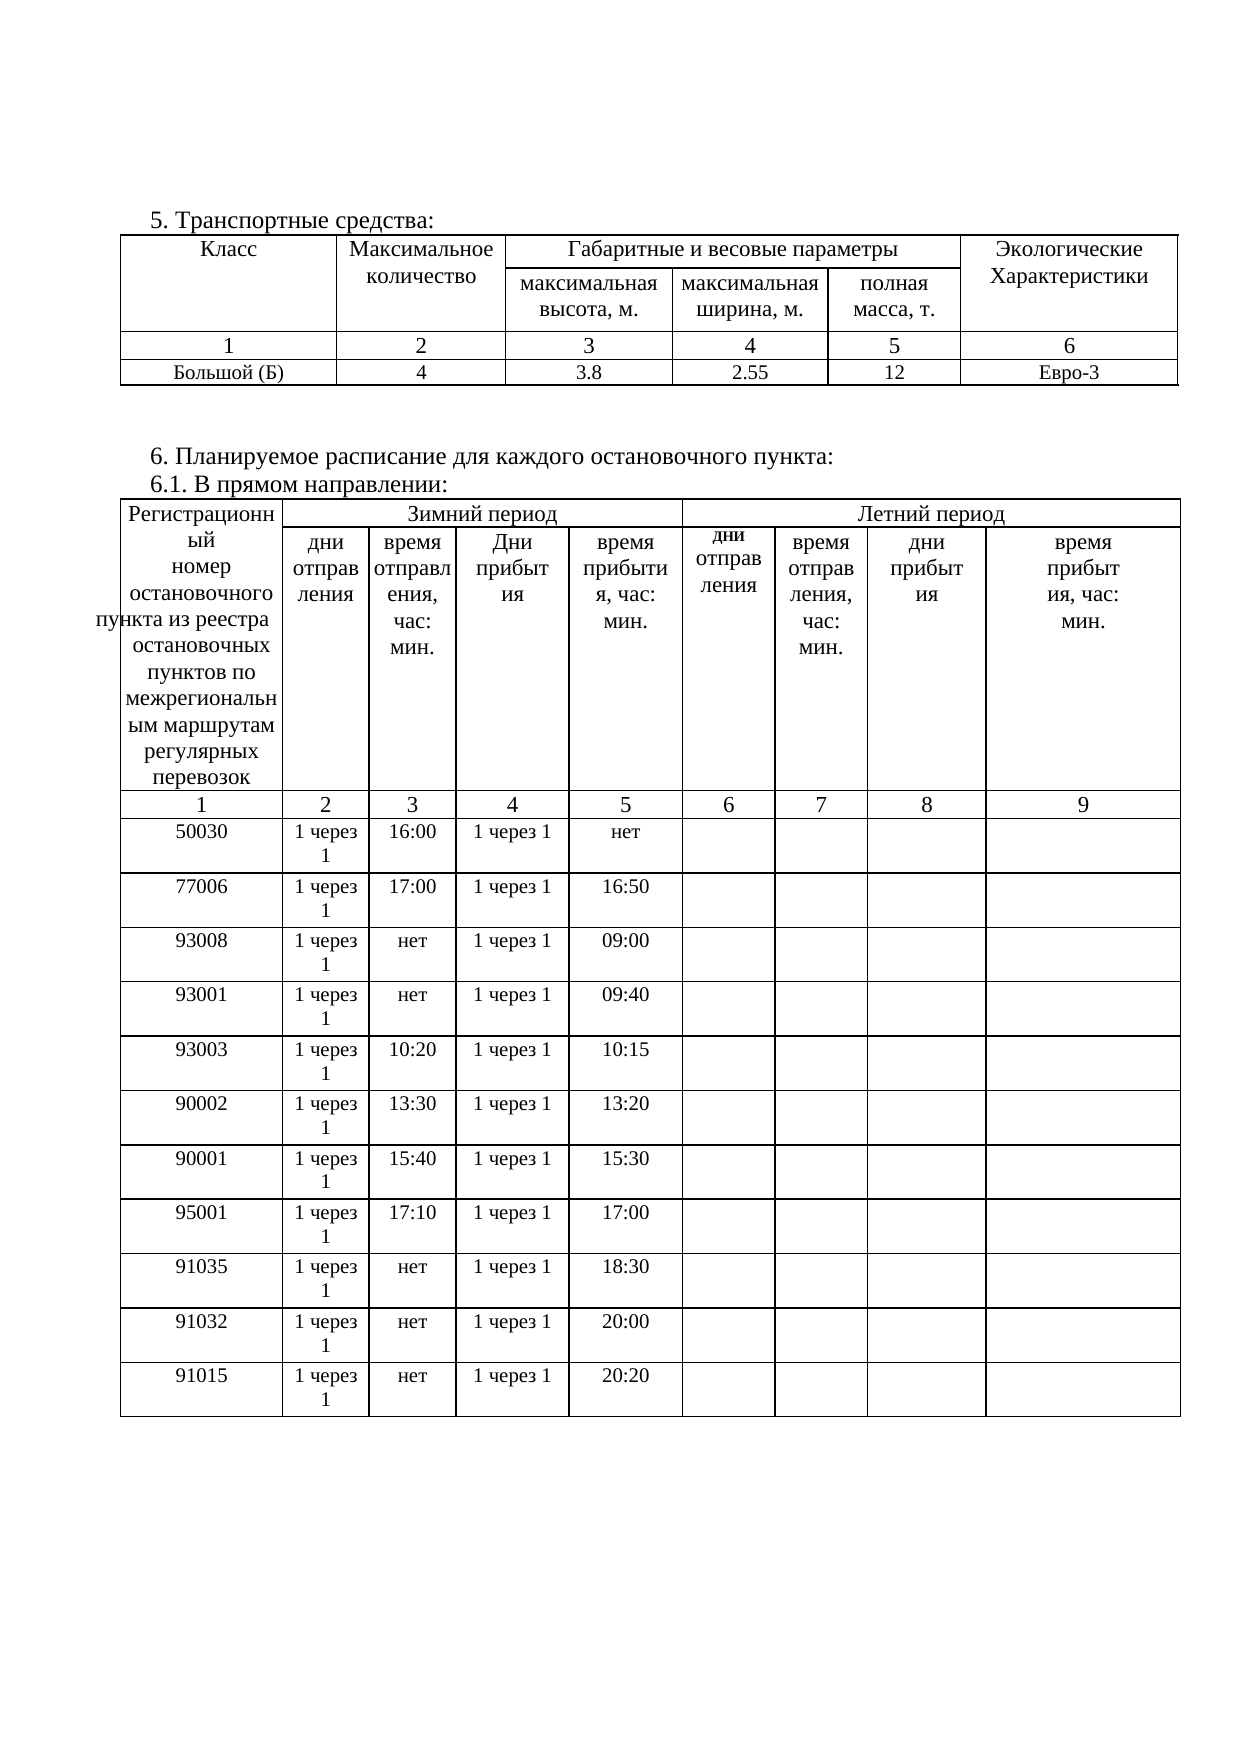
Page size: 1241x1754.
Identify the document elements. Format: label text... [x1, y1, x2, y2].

table_cell 93001 [121, 982, 282, 1035]
table_cell 1 через 1 [457, 1200, 568, 1253]
table_cell [987, 1037, 1180, 1089]
table_cell 20:00 [570, 1309, 682, 1361]
table_cell 7 [776, 791, 867, 818]
table_cell 90002 [121, 1091, 282, 1144]
table_cell 1 через 1 [283, 1254, 368, 1307]
table_cell 1 через 1 [457, 1309, 568, 1361]
table_cell нет [370, 928, 455, 981]
table_cell 91015 [121, 1363, 282, 1416]
table_cell 18:30 [570, 1254, 682, 1307]
table_cell 13:20 [570, 1091, 682, 1144]
text 5. Транспортные средства: [150, 205, 1090, 234]
table_cell 91032 [121, 1309, 282, 1361]
table_cell [776, 1037, 867, 1089]
table_cell [683, 1254, 774, 1307]
table_cell нет [370, 1254, 455, 1307]
table_cell 5 [829, 332, 960, 358]
table_cell время отправ ления, час: мин. [776, 528, 867, 790]
table_cell 1 через 1 [283, 874, 368, 926]
table_cell Евро-3 [961, 360, 1177, 384]
table_cell 17:10 [370, 1200, 455, 1253]
table_cell нет [370, 1363, 455, 1416]
table_cell Большой (Б) [121, 360, 336, 384]
table_cell [683, 1200, 774, 1253]
table_cell 2.55 [673, 360, 827, 384]
table_cell 95001 [121, 1200, 282, 1253]
table_cell [683, 1146, 774, 1198]
table_cell 1 через 1 [457, 928, 568, 981]
table_header Экологические Характеристики [961, 236, 1177, 331]
table_cell [776, 982, 867, 1035]
table_cell 1 через 1 [457, 982, 568, 1035]
table_cell [868, 1200, 985, 1253]
table_cell [776, 1146, 867, 1198]
table_cell [776, 1200, 867, 1253]
table_cell нет [570, 819, 682, 872]
table_cell время прибыт ия, час: мин. [987, 528, 1180, 790]
table_cell 15:40 [370, 1146, 455, 1198]
table_cell [987, 1309, 1180, 1361]
table_cell время прибыти я, час: мин. [570, 528, 682, 790]
table_cell максимальная высота, м. [506, 269, 672, 331]
table_cell 4 [457, 791, 568, 818]
table_header Летний период [683, 500, 1180, 526]
table_cell 77006 [121, 874, 282, 926]
table_cell [868, 819, 985, 872]
table_cell 09:40 [570, 982, 682, 1035]
table_cell 20:20 [570, 1363, 682, 1416]
table_cell 4 [673, 332, 827, 358]
table_cell 9 [987, 791, 1180, 818]
table_header Класс [121, 236, 336, 331]
table_cell 1 через 1 [283, 1309, 368, 1361]
table_cell 6 [961, 332, 1177, 358]
text 6. Планируемое расписание для каждого остановочного пункта: [150, 441, 1090, 469]
table_cell [776, 1363, 867, 1416]
table_cell дни прибыт ия [868, 528, 985, 790]
table_cell 10:20 [370, 1037, 455, 1089]
table_cell [987, 1254, 1180, 1307]
table_cell полная масса, т. [829, 269, 960, 331]
table_cell [987, 1200, 1180, 1253]
table_cell 1 через 1 [283, 1200, 368, 1253]
table_cell 93003 [121, 1037, 282, 1089]
table_cell [987, 1363, 1180, 1416]
table_cell 5 [570, 791, 682, 818]
table_cell 1 через 1 [283, 819, 368, 872]
table_cell [683, 982, 774, 1035]
table_cell 1 через 1 [457, 874, 568, 926]
table_cell [987, 928, 1180, 981]
text 6.1. В прямом направлении: [150, 469, 1090, 498]
table_cell 1 через 1 [457, 819, 568, 872]
table_cell [683, 1363, 774, 1416]
table_cell Дни прибыт ия [457, 528, 568, 790]
table_cell 16:50 [570, 874, 682, 926]
table_cell 13:30 [370, 1091, 455, 1144]
table_cell 1 через 1 [457, 1091, 568, 1144]
table_cell 1 через 1 [457, 1254, 568, 1307]
table_cell 09:00 [570, 928, 682, 981]
table_cell [868, 982, 985, 1035]
table_cell [776, 928, 867, 981]
table_cell [683, 1309, 774, 1361]
table_cell 1 через 1 [457, 1037, 568, 1089]
table_cell [868, 1363, 985, 1416]
table_cell [868, 1309, 985, 1361]
table_cell 8 [868, 791, 985, 818]
table_cell 1 [121, 791, 282, 818]
table_cell 3 [506, 332, 672, 358]
table_cell 2 [337, 332, 505, 358]
table_cell 90001 [121, 1146, 282, 1198]
table_cell 1 через 1 [457, 1146, 568, 1198]
table_cell [987, 1091, 1180, 1144]
table_cell 12 [829, 360, 960, 384]
table_cell [776, 874, 867, 926]
table_cell 1 через 1 [283, 1037, 368, 1089]
table_cell дни отправ ления [283, 528, 368, 790]
table_cell 1 через 1 [457, 1363, 568, 1416]
table_cell [776, 1309, 867, 1361]
table_cell 10:15 [570, 1037, 682, 1089]
table_cell [987, 982, 1180, 1035]
table_cell 1 через 1 [283, 1146, 368, 1198]
table_cell нет [370, 982, 455, 1035]
table_cell [868, 1091, 985, 1144]
table_header Максимальное количество [337, 236, 505, 331]
table_cell [987, 819, 1180, 872]
table_header Регистрационный номер остановочного пункта из реестра остановочных пунктов по межрегиональным маршрутам регулярных перевозок [121, 500, 282, 790]
table_cell [683, 819, 774, 872]
table_cell [868, 1146, 985, 1198]
table_cell [683, 874, 774, 926]
table_cell 4 [337, 360, 505, 384]
table_cell 6 [683, 791, 774, 818]
table_cell 93008 [121, 928, 282, 981]
table_cell [868, 1037, 985, 1089]
table_cell [776, 1091, 867, 1144]
table_cell [868, 928, 985, 981]
table_cell 2 [283, 791, 368, 818]
table_cell максимальная ширина, м. [673, 269, 827, 331]
table_cell 17:00 [370, 874, 455, 926]
table_cell [868, 1254, 985, 1307]
table_cell 1 через 1 [283, 1091, 368, 1144]
table_cell 1 [121, 332, 336, 358]
table_cell [987, 1146, 1180, 1198]
table_cell время отправл ения, час: мин. [370, 528, 455, 790]
table_cell 3 [370, 791, 455, 818]
table_cell нет [370, 1309, 455, 1361]
table_cell 50030 [121, 819, 282, 872]
table_cell 91035 [121, 1254, 282, 1307]
table_cell [683, 1037, 774, 1089]
table_cell 17:00 [570, 1200, 682, 1253]
table_cell [776, 819, 867, 872]
table_cell [683, 928, 774, 981]
table_cell 1 через 1 [283, 982, 368, 1035]
table_cell ДНИ отправ ления [683, 528, 774, 790]
table_cell [987, 874, 1180, 926]
table_cell [776, 1254, 867, 1307]
table_cell 15:30 [570, 1146, 682, 1198]
table_cell 1 через 1 [283, 1363, 368, 1416]
table_header Зимний период [283, 500, 682, 526]
table_cell 16:00 [370, 819, 455, 872]
table_header Габаритные и весовые параметры [506, 236, 960, 267]
table_cell 1 через 1 [283, 928, 368, 981]
table_cell [683, 1091, 774, 1144]
table_cell [868, 874, 985, 926]
table_cell 3.8 [506, 360, 672, 384]
